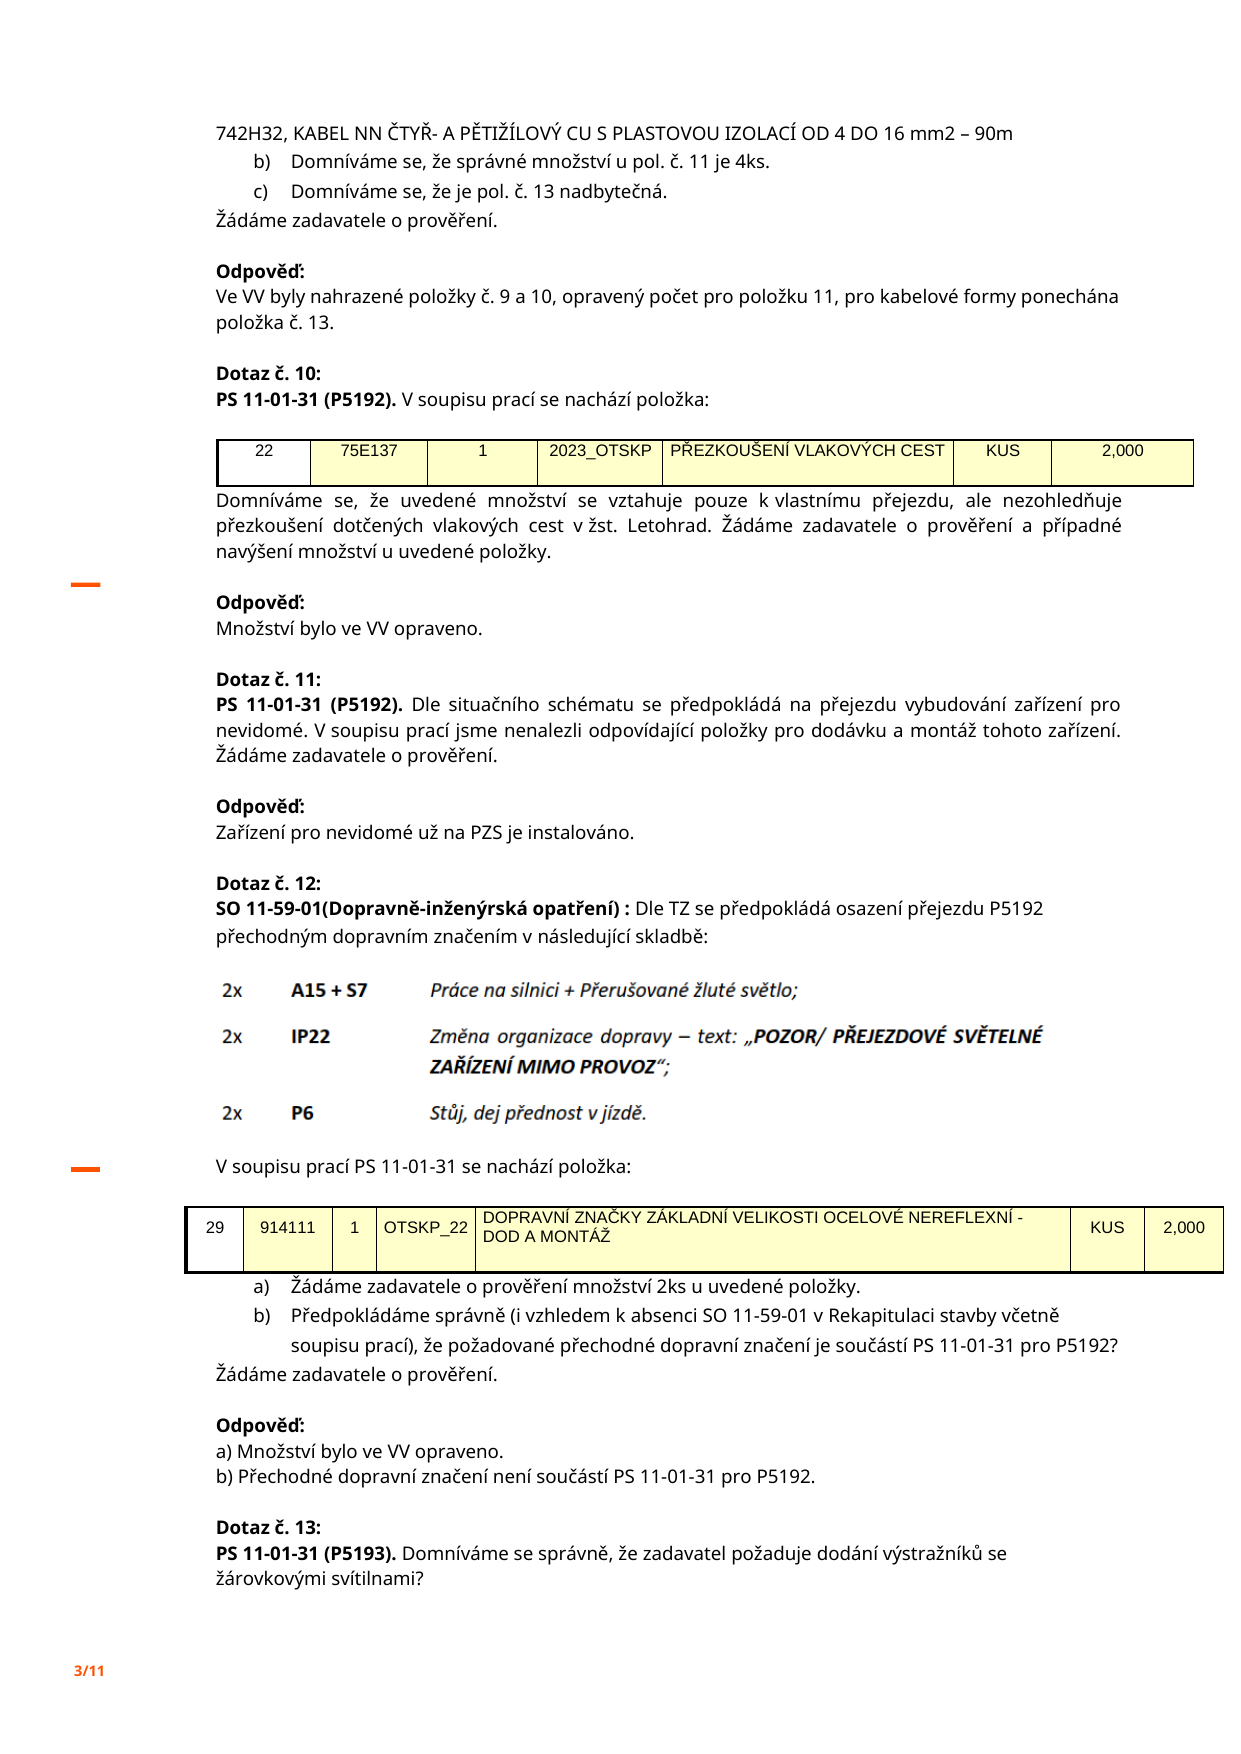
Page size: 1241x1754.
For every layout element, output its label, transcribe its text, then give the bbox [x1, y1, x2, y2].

table_header OTSKP_22 [377, 1208, 475, 1271]
text PS 11-01-31 (P5192). Dle situačního schématu se předpokládá na přejezdu vybudování zařízení pro nevidomé. V soupisu prací jsme nenalezli odpovídající položky pro dodávku a montáž tohoto zařízení. Žádáme zadavatele o prověření. [216, 691, 1122, 768]
list Žádáme zadavatele o prověření množství 2ks u uvedené položky. [253, 1274, 1122, 1299]
table_header 2,000 [1052, 441, 1193, 485]
list Domníváme se, že je pol. č. 13 nadbytečná. [253, 178, 1122, 203]
text PS 11-01-31 (P5192). V soupisu prací se nachází položka: [216, 386, 1122, 411]
table_header 29 [188, 1208, 243, 1271]
table_header 2,000 [1145, 1208, 1223, 1271]
text b) Přechodné dopravní značení není součástí PS 11-01-31 pro P5192. [216, 1463, 1122, 1489]
text PS 11-01-31 (P5193). Domníváme se správně, že zadavatel požaduje dodání výstražníků se žárovkovými svítilnami? [216, 1540, 1122, 1591]
table_header 1 [428, 441, 537, 485]
table_header DOPRAVNÍ ZNAČKY ZÁKLADNÍ VELIKOSTI OCELOVÉ NEREFLEXNÍ - DOD A MONTÁŽ [476, 1208, 1070, 1271]
text SO 11-59-01(Dopravně-inženýrská opatření) : Dle TZ se předpokládá osazení přejezdu P5192 přechodným dopravním značením v následující skladbě: [216, 896, 1122, 949]
text V soupisu prací PS 11-01-31 se nachází položka: [216, 1153, 1122, 1178]
text Žádáme zadavatele o prověření. [216, 207, 1122, 233]
text Dotaz č. 10: [216, 360, 1122, 386]
text a) Množství bylo ve VV opraveno. [216, 1438, 1122, 1463]
picture [215, 976, 1059, 1126]
text Odpověď: [216, 793, 1122, 819]
table_header KUS [1071, 1208, 1144, 1271]
table_header 1 [333, 1208, 376, 1271]
table_header 2023_OTSKP [538, 441, 662, 485]
list Předpokládáme správně (i vzhledem k absenci SO 11-59-01 v Rekapitulaci stavby včetně soupisu prací), že požadované přechodné dopravní značení je součástí PS 11-01-31 pro P5192? [253, 1303, 1122, 1358]
list Domníváme se, že správné množství u pol. č. 11 je 4ks. [253, 149, 1122, 174]
table_header PŘEZKOUŠENÍ VLAKOVÝCH CEST [663, 441, 953, 485]
table_header 914111 [244, 1208, 332, 1271]
text Odpověď: [216, 258, 1122, 284]
text Domníváme se, že uvedené množství se vztahuje pouze k vlastnímu přejezdu, ale nezohledňuje přezkoušení dotčených vlakových cest v žst. Letohrad. Žádáme zadavatele o prověření a případné navýšení množství u uvedené položky. [216, 487, 1122, 564]
text Odpověď: [216, 589, 1122, 615]
table_header 75E137 [311, 441, 427, 485]
table_header 22 [219, 441, 310, 485]
table_header KUS [954, 441, 1051, 485]
text Množství bylo ve VV opraveno. [216, 615, 1122, 640]
text Zařízení pro nevidomé už na PZS je instalováno. [216, 819, 1122, 844]
text Žádáme zadavatele o prověření. [216, 1361, 1122, 1387]
text Dotaz č. 11: [216, 666, 1122, 691]
text Odpověď: [216, 1412, 1122, 1438]
text Dotaz č. 13: [216, 1514, 1122, 1540]
text 742H32, KABEL NN ČTYŘ- A PĚTIŽÍLOVÝ CU S PLASTOVOU IZOLACÍ OD 4 DO 16 mm2 – 90m [216, 121, 1122, 146]
text Dotaz č. 12: [216, 870, 1122, 896]
text Ve VV byly nahrazené položky č. 9 a 10, opravený počet pro položku 11, pro kabelové formy ponechána položka č. 13. [216, 284, 1122, 335]
